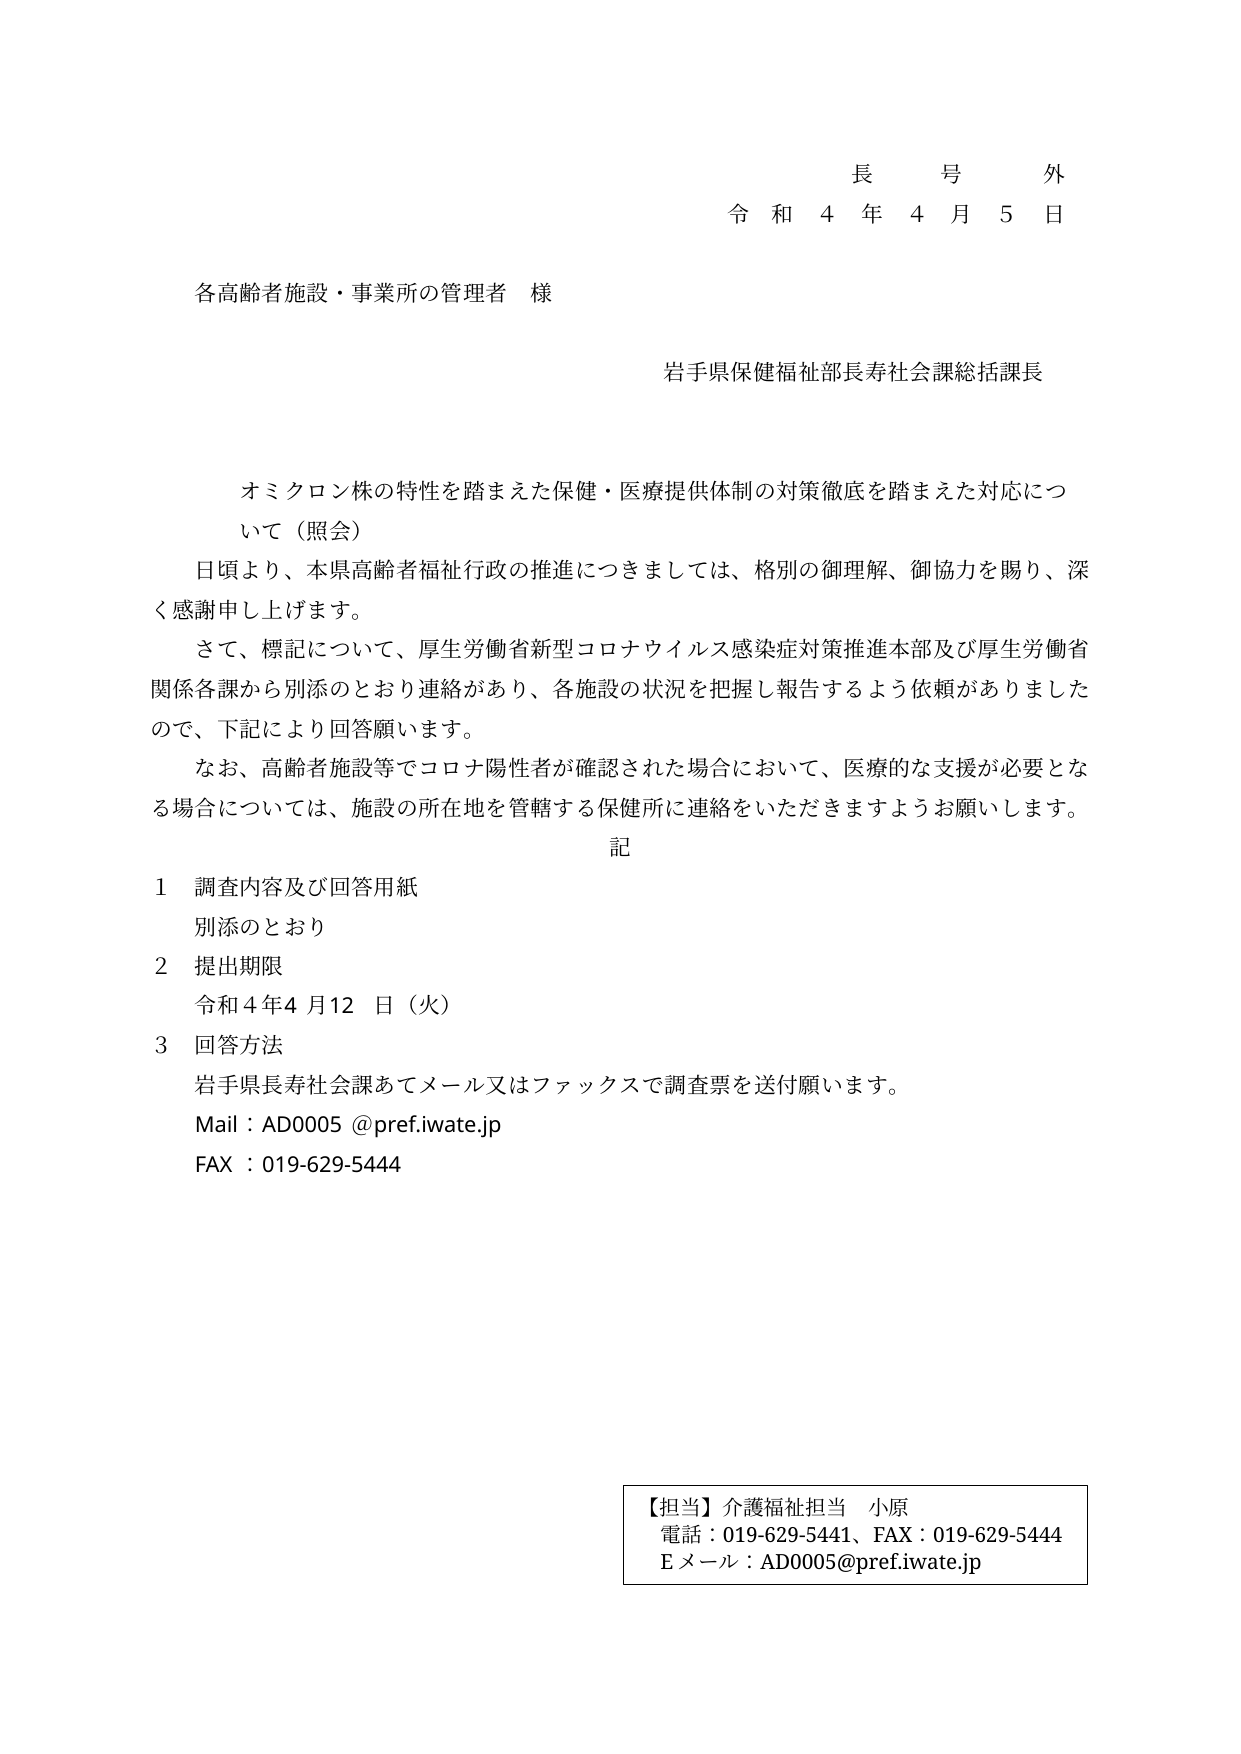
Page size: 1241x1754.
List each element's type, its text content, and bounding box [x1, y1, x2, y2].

text 令和４年４月５日 [150, 193, 1065, 233]
text ３ 回答方法 [150, 1024, 1090, 1064]
text オミクロン株の特性を踏まえた保健・医療提供体制の対策徹底を踏まえた対応につ [150, 470, 1090, 510]
text Mail：AD0005＠pref.iwate.jp [150, 1103, 1090, 1143]
text なお、高齢者施設等でコロナ陽性者が確認された場合において、医療的な支援が必要となる場合については、施設の所在地を管轄する保健所に連絡をいただきますようお願いします。 [150, 747, 1090, 826]
text 各高齢者施設・事業所の管理者 様 [150, 272, 1090, 312]
text １ 調査内容及び回答用紙 [150, 866, 1090, 906]
text いて（照会） [150, 510, 1090, 549]
text 長 号 外 [150, 153, 1065, 193]
text 日頃より、本県高齢者福祉行政の推進につきましては、格別の御理解、御協力を賜り、深く感謝申し上げます。 [150, 549, 1090, 628]
text 令和４年4月12日（火） [150, 985, 1090, 1024]
text さて、標記について、厚生労働省新型コロナウイルス感染症対策推進本部及び厚生労働省関係各課から別添のとおり連絡があり、各施設の状況を把握し報告するよう依頼がありましたので、下記により回答願います。 [150, 628, 1090, 747]
text 別添のとおり [150, 906, 1090, 945]
text ２ 提出期限 [150, 945, 1090, 985]
text 岩手県保健福祉部長寿社会課総括課長 [150, 351, 1044, 391]
subtitle 記 [150, 826, 1090, 866]
text FAX：019-629-5444 [150, 1143, 1090, 1183]
text 岩手県長寿社会課あてメール又はファックスで調査票を送付願います。 [150, 1064, 1090, 1103]
